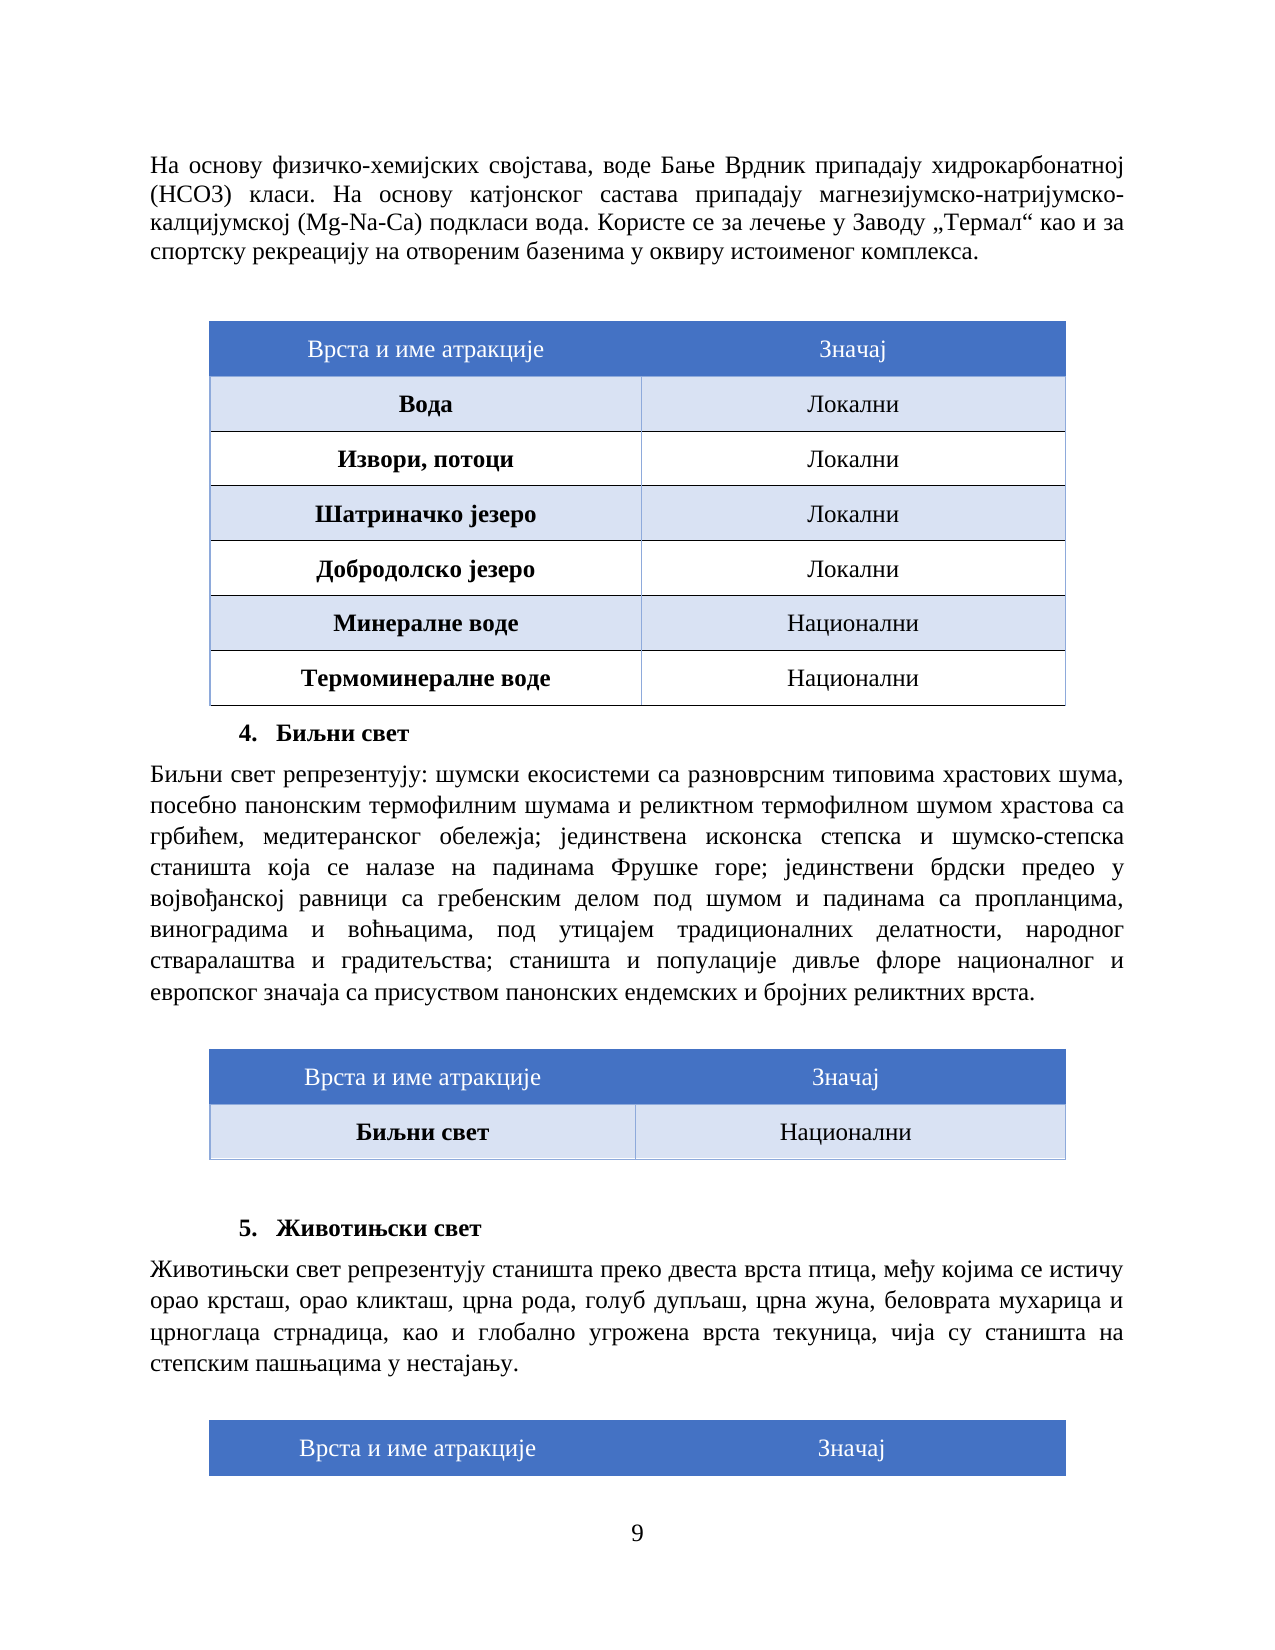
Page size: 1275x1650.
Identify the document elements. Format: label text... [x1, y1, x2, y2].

table_header Врста и име атракције [211, 1050, 635, 1104]
text На основу физичко-хемијских својстава, воде Бање Врдник припадају хидрокарбонатноj (HCO3) класи. На основу катјонског састава припадају магнезијумско-натријумско-калцијумскоj (Mg-Na-Ca) подкласи вода. Користе се за лечење у Заводу „Термал“ као и за спортску рекреацију на отвореним базенима у оквиру истоименог комплекса. [150, 150, 1125, 265]
table_cell Извори, потоци [211, 432, 641, 485]
table_cell Биљни свет [211, 1105, 635, 1158]
table_cell Национални [642, 651, 1065, 704]
table_cell Шатриначко језеро [211, 486, 641, 540]
table_cell Локални [642, 377, 1065, 431]
list Животињски свет [239, 1213, 1125, 1242]
text Биљни свет репрезентују: шумски екосистеми са разноврсним типовима храстових шума, посебно панонским термофилним шумама и реликтном термофилном шумом храстова са грбићем, медитеранског обележја; јединствена исконска степска и шумско-степска станишта која се налазе на падинама Фрушке горе; јединствени брдски предео у војвођанској равници са гребенским делом под шумом и падинама са пропланцима, виноградима и воћњацима, под утицајем традиционалних делатности, народног стваралаштва и градитељства; станишта и популације дивље флоре националног и европског значаја са присуством панонских ендемских и бројних реликтних врста. [150, 759, 1125, 1005]
table_header Врста и име атракције [211, 1421, 637, 1475]
table_cell Минералне воде [211, 596, 641, 650]
table_header Значај [638, 1421, 1065, 1475]
table_cell Локални [642, 432, 1065, 485]
list Биљни свет [239, 718, 1125, 747]
table_cell Локални [642, 541, 1065, 595]
table_header Значај [642, 322, 1065, 376]
table_cell Добродолско језеро [211, 541, 641, 595]
table_cell Национални [642, 596, 1065, 650]
table_cell Термоминералне воде [211, 651, 641, 704]
table_header Значај [636, 1050, 1065, 1104]
table_cell Вода [211, 377, 641, 431]
table_cell Национални [636, 1105, 1065, 1158]
table_header Врста и име атракције [211, 322, 641, 376]
table_cell Локални [642, 486, 1065, 540]
text Животињски свет репрезентују станишта преко двеста врста птица, међу којима се истичу орао крсташ, орао кликташ, црна рода, голуб дупљаш, црна жуна, беловрата мухарица и црноглаца стрнадица, као и глобално угрожена врста текуница, чија су станишта на степским пашњацима у нестајању. [150, 1254, 1125, 1376]
